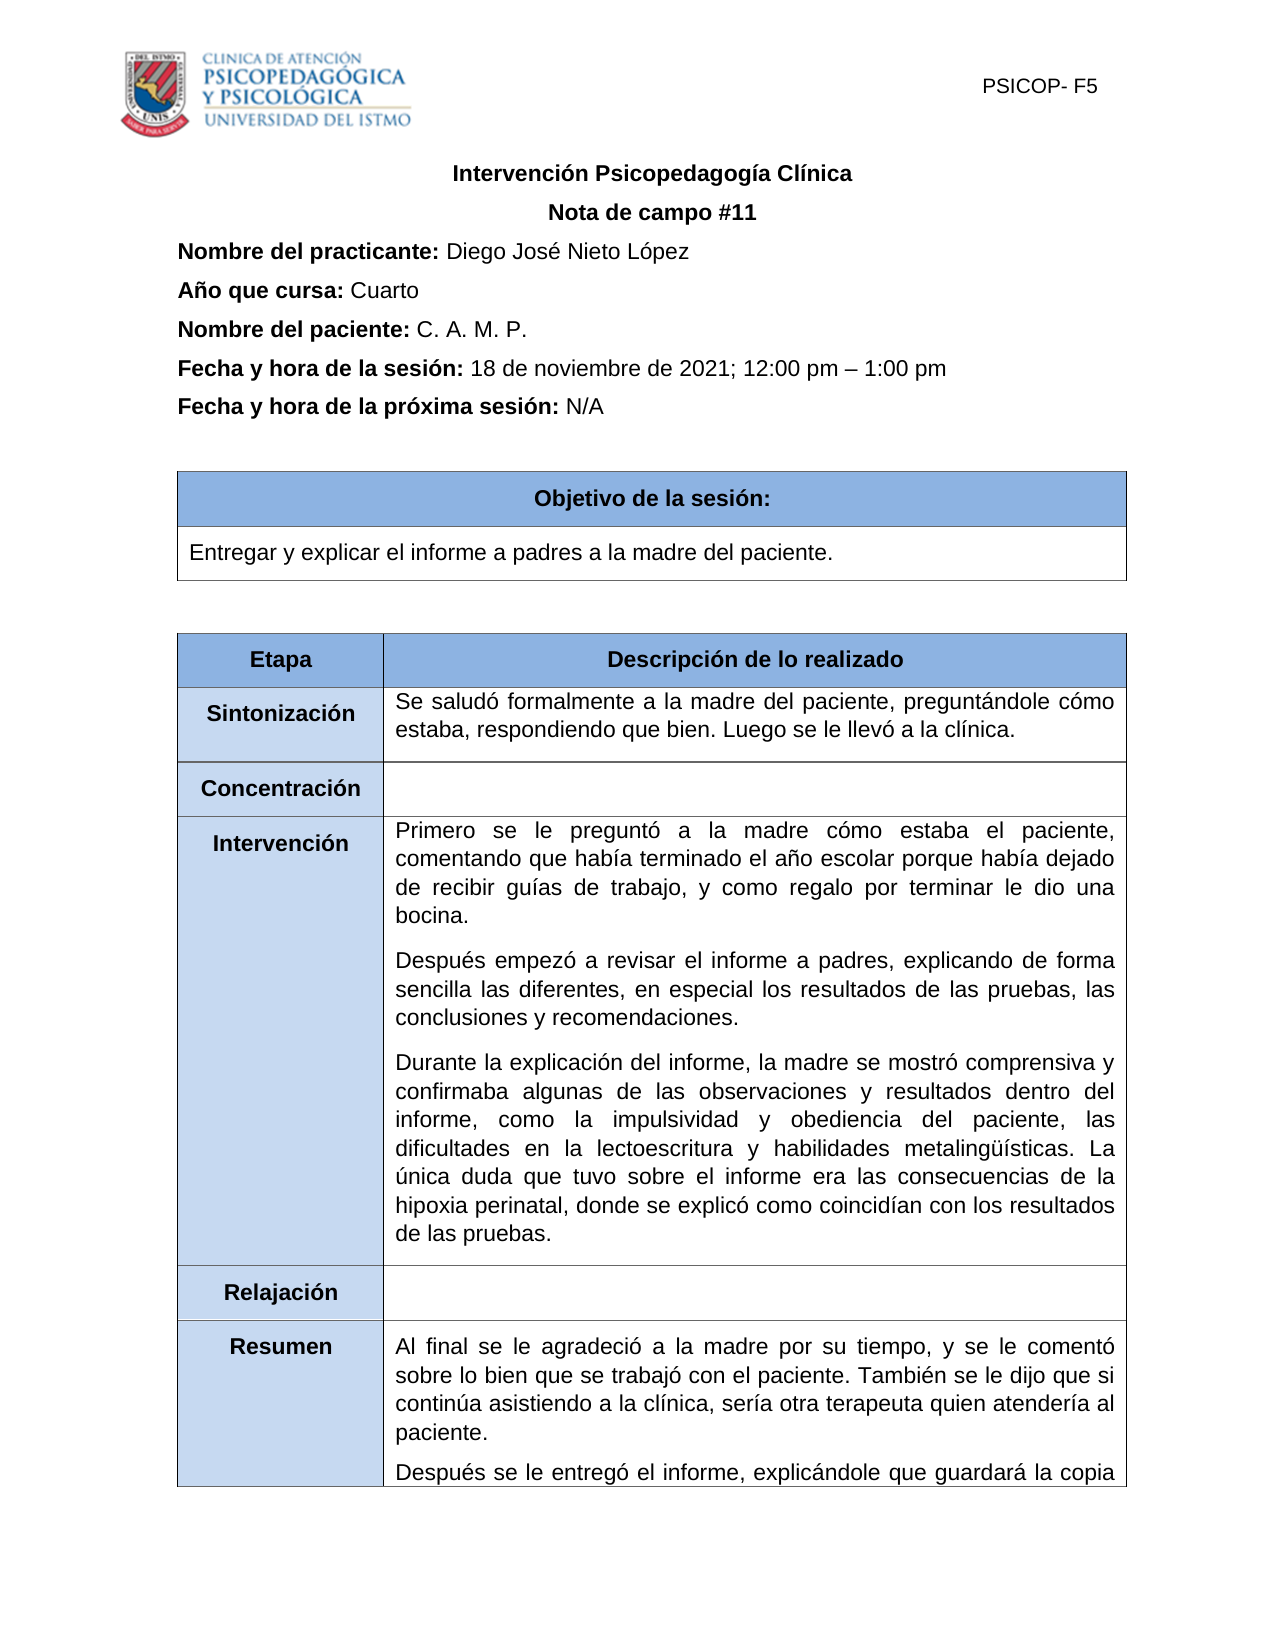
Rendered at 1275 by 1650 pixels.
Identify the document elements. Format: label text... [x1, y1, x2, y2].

text Año que cursa: Cuarto [177, 277, 1127, 303]
picture [65, 20, 437, 148]
table_header Objetivo de la sesión: [178, 472, 1126, 526]
table_cell Entregar y explicar el informe a padres a la madre del paciente. [178, 527, 1126, 580]
table_cell [384, 763, 1126, 816]
table_header Descripción de lo realizado [384, 634, 1126, 687]
text Fecha y hora de la próxima sesión: N/A [177, 393, 1127, 420]
text Nota de campo #11 [177, 199, 1127, 225]
table_cell [384, 1266, 1126, 1319]
table_cell Se saludó formalmente a la madre del paciente, preguntándole cómo estaba, respondiendo que bien. Luego se le llevó a la clínica. [384, 688, 1126, 761]
text Nombre del paciente: C. A. M. P. [177, 316, 1127, 342]
text Fecha y hora de la sesión: 18 de noviembre de 2021; 12:00 pm – 1:00 pm [177, 354, 1127, 381]
text Intervención Psicopedagogía Clínica [177, 160, 1127, 187]
table_cell Intervención [178, 817, 383, 1265]
text Nombre del practicante: Diego José Nieto López [177, 238, 1127, 264]
table_cell Primero se le preguntó a la madre cómo estaba el paciente, comentando que había terminado el año escolar porque había dejado de recibir guías de trabajo, y como regalo por terminar le dio una bocina. Después empezó a revisar el informe a padres, explicando de forma sencilla las diferentes, en especial los resultados de las pruebas, las conclusiones y recomendaciones. Durante la explicación del informe, la madre se mostró comprensiva y confirmaba algunas de las observaciones y resultados dentro del informe, como la impulsividad y obediencia del paciente, las dificultades en la lectoescritura y habilidades metalingüísticas. La única duda que tuvo sobre el informe era las consecuencias de la hipoxia perinatal, donde se explicó como coincidían con los resultados de las pruebas. [384, 817, 1126, 1265]
table_cell Sintonización [178, 688, 383, 761]
table_cell Concentración [178, 763, 383, 816]
table_cell Relajación [178, 1266, 383, 1319]
table_cell Resumen [178, 1321, 383, 1486]
table_header Etapa [178, 634, 383, 687]
